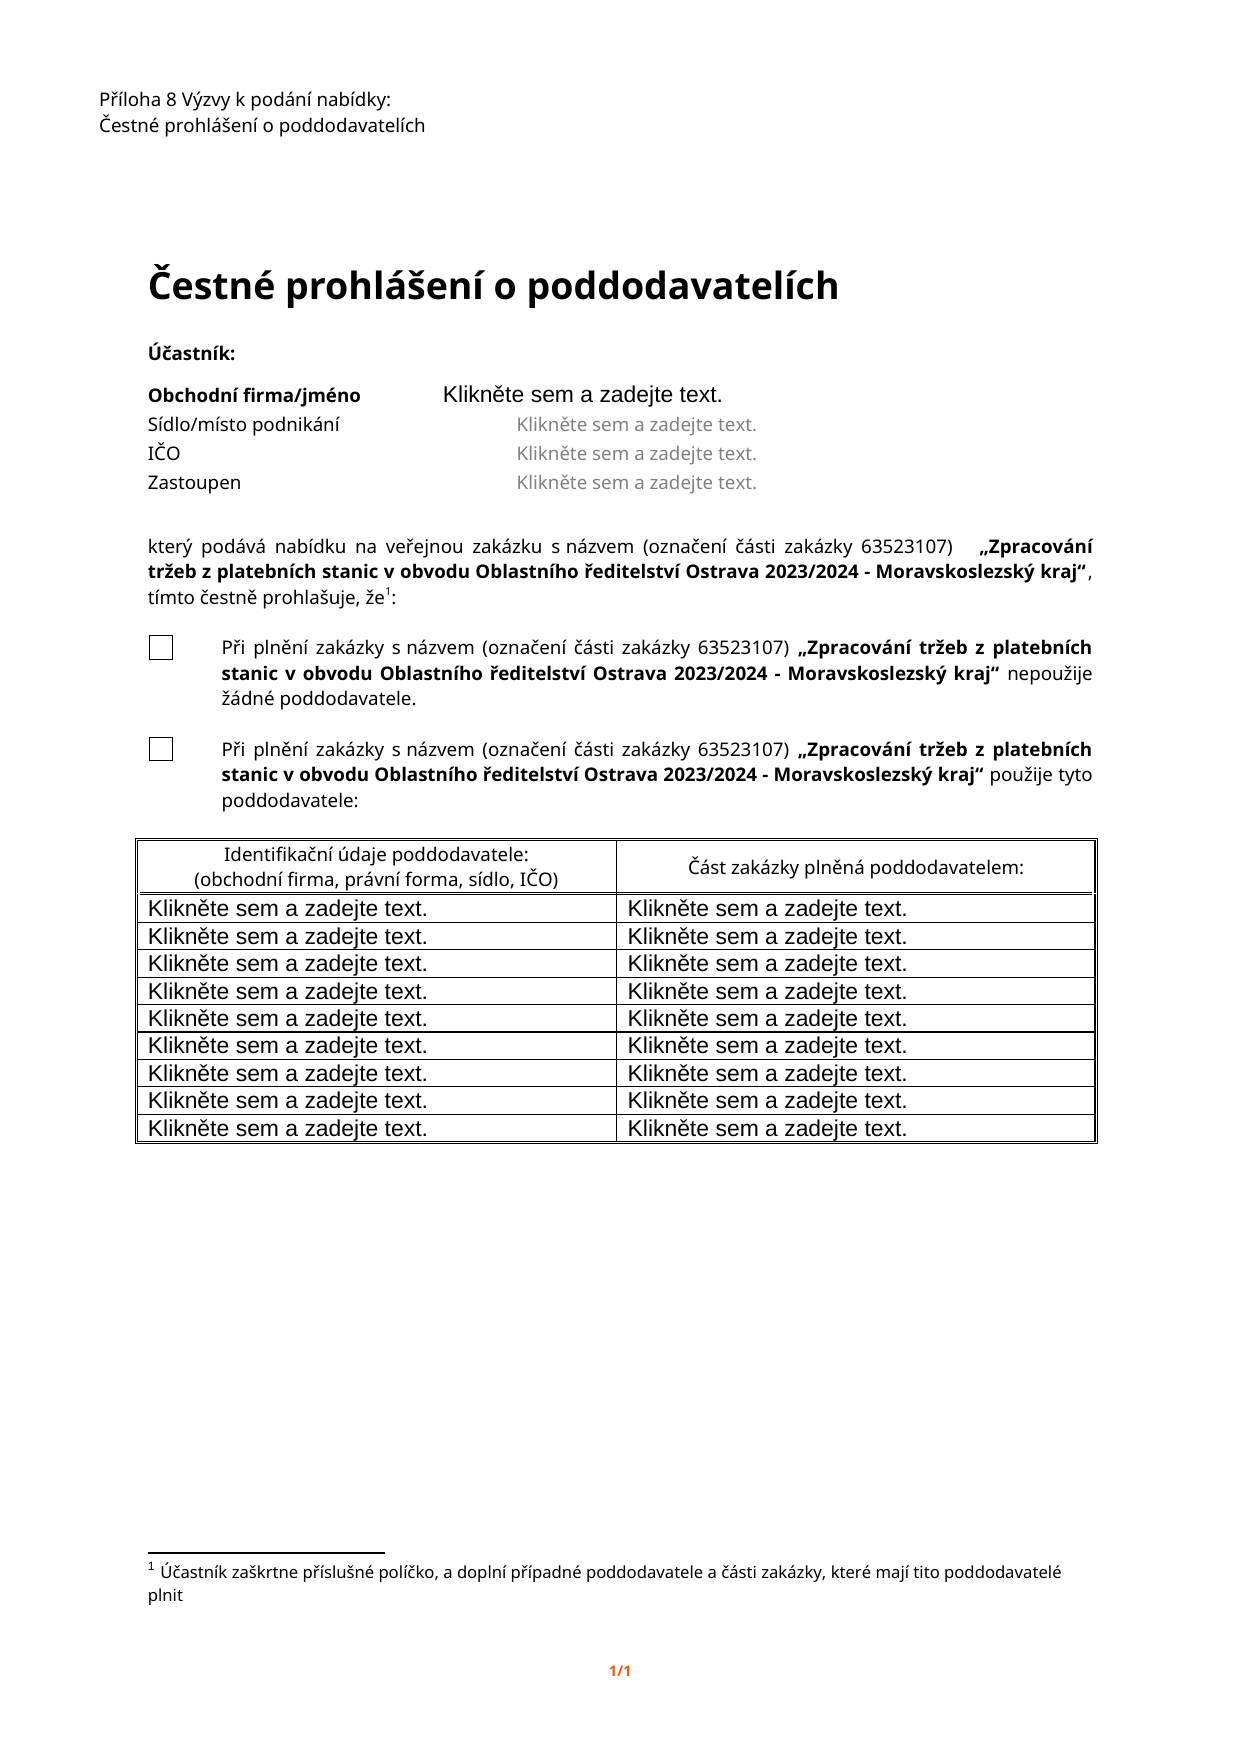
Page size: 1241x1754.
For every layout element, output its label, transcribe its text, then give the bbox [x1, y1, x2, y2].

text Při plnění zakázky s názvem (označení části zakázky 63523107) „Zpracování tržeb z platebních stanic v obvodu Oblastního ředitelství Ostrava 2023/2024 - Moravskoslezský kraj“ použije tyto poddodavatele: [148, 736, 1093, 813]
title Čestné prohlášení o poddodavatelích [148, 259, 1093, 311]
table_header Identifikační údaje poddodavatele: (obchodní firma, právní forma, sídlo, IČO) [138, 841, 616, 892]
table_header Část zakázky plněná poddodavatelem: [617, 841, 1094, 892]
text IČO [148, 437, 1093, 466]
text Účastník: [148, 336, 1093, 367]
text Zastoupen [148, 466, 1093, 495]
text který podává nabídku na veřejnou zakázku s názvem (označení části zakázky 63523107) „Zpracování tržeb z platebních stanic v obvodu Oblastního ředitelství Ostrava 2023/2024 - Moravskoslezský kraj“, tímto čestně prohlašuje, že: [148, 533, 1093, 609]
text Při plnění zakázky s názvem (označení části zakázky 63523107) „Zpracování tržeb z platebních stanic v obvodu Oblastního ředitelství Ostrava 2023/2024 - Moravskoslezský kraj“ nepoužije žádné poddodavatele. [148, 634, 1093, 711]
text Obchodní firma/jméno [148, 379, 1093, 408]
text Sídlo/místo podnikání [148, 408, 1093, 437]
